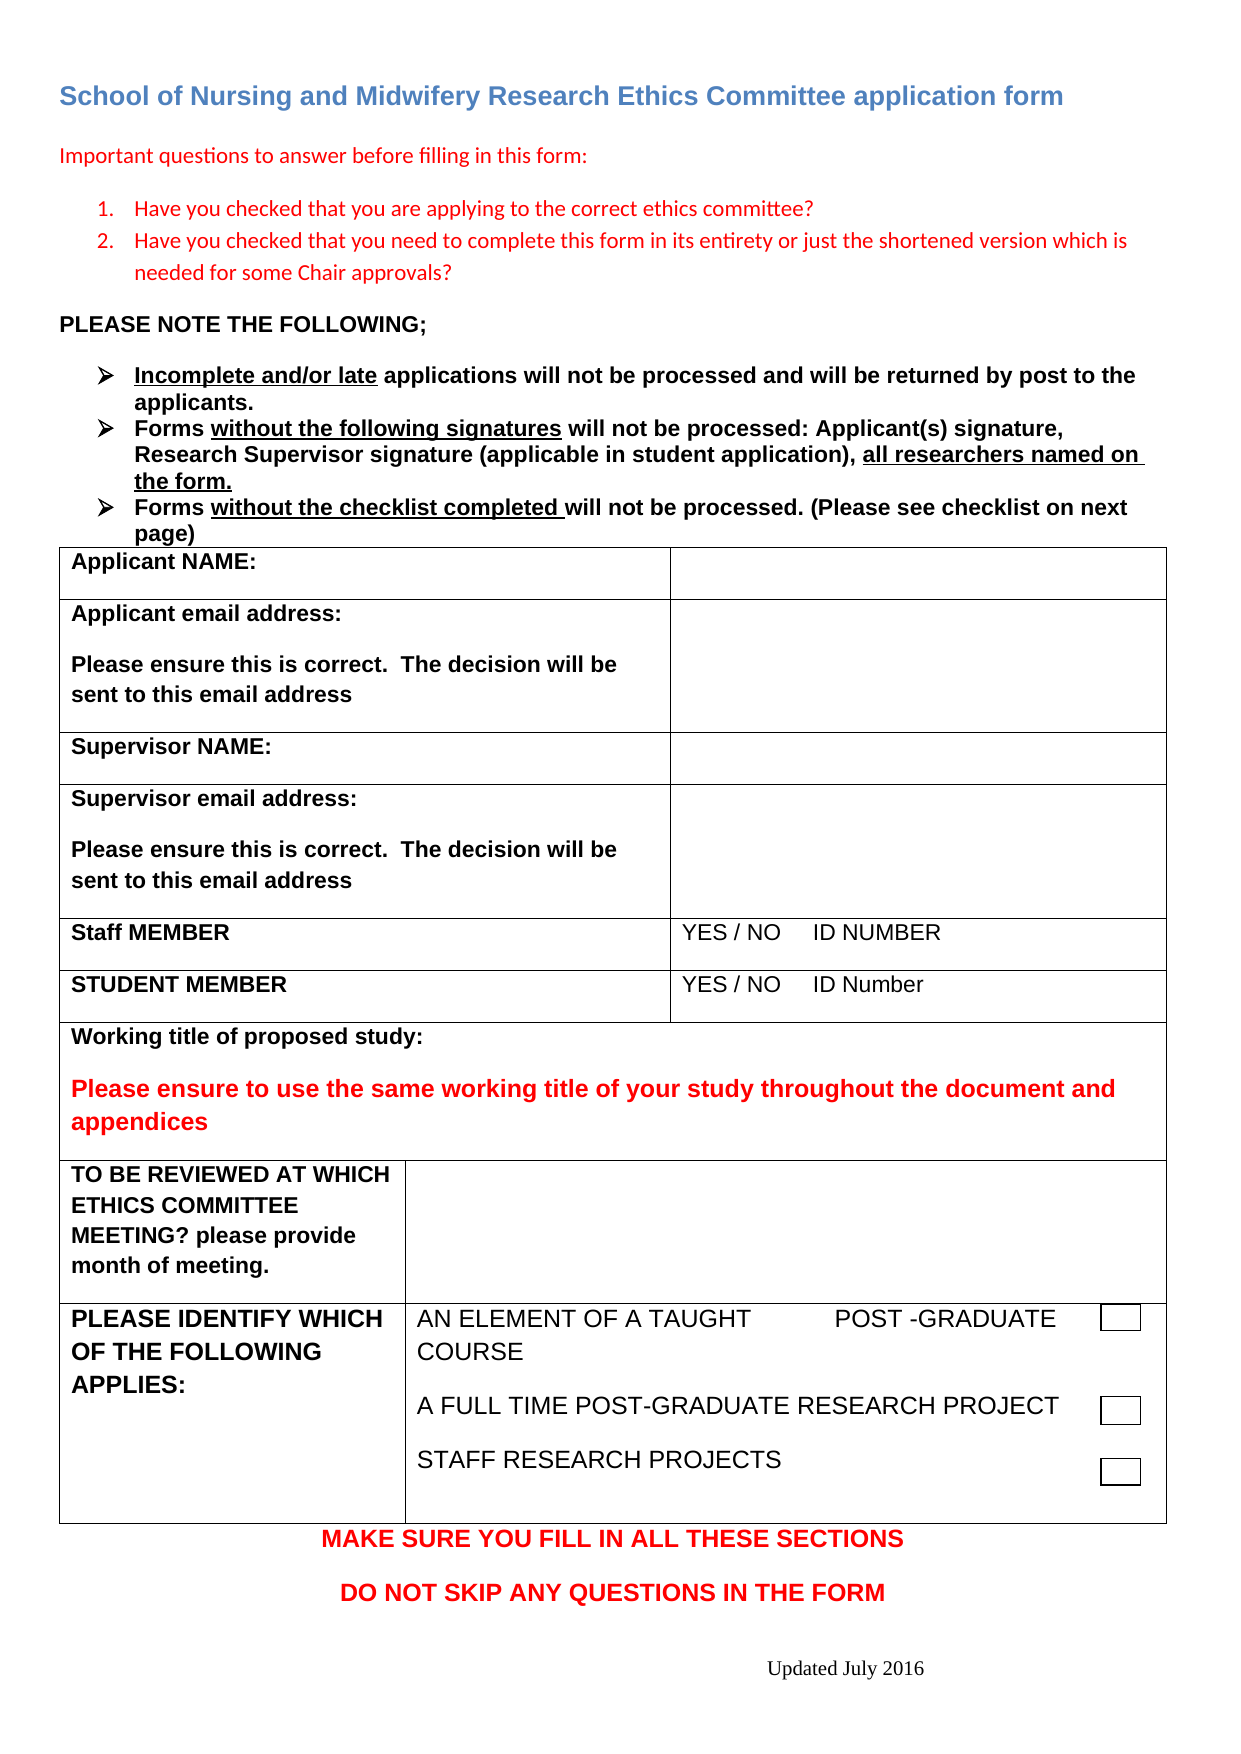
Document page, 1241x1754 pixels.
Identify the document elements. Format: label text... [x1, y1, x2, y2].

table_cell Working title of proposed study: Please ensure to use the same working title of your study throughout the document and appendices [60, 1023, 1166, 1160]
table_cell STUDENT MEMBER [60, 971, 670, 1022]
list Forms without the following signatures will not be processed: Applicant(s) signature, Research Supervisor signature (applicable in student application), all researchers named on the form. [97, 415, 1166, 494]
table_cell [671, 785, 1166, 918]
table_cell Applicant email address: Please ensure this is correct. The decision will be sent to this email address [60, 600, 670, 732]
table_cell [406, 1161, 1166, 1303]
text PLEASE NOTE THE FOLLOWING; [59, 311, 1166, 338]
table_cell PLEASE IDENTIFY WHICH OF THE FOLLOWING APPLIES: [60, 1304, 405, 1523]
list Forms without the checklist completed will not be processed. (Please see checklist on next page) [97, 494, 1166, 547]
table_cell TO BE REVIEWED AT WHICH ETHICS COMMITTEE MEETING? please provide month of meeting. [60, 1161, 405, 1303]
table_cell Staff MEMBER [60, 919, 670, 970]
text Important questions to answer before filling in this form: [59, 141, 1166, 169]
text MAKE SURE YOU FILL IN ALL THESE sections [59, 1524, 1166, 1553]
table_header Applicant NAME: [60, 548, 670, 599]
list Have you checked that you need to complete this form in its entirety or just the shortened version which is needed for some Chair approvals? [97, 226, 1166, 286]
table_cell Supervisor NAME: [60, 733, 670, 784]
table_header [671, 548, 1166, 599]
table_cell YES / NO ID NUMBER [671, 919, 1166, 970]
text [59, 1578, 1166, 1606]
table_cell [671, 733, 1166, 784]
table_cell Supervisor email address: Please ensure this is correct. The decision will be sent to this email address [60, 785, 670, 918]
subtitle School of Nursing and Midwifery Research Ethics Committee application form [59, 80, 1166, 111]
table_cell YES / NO ID Number [671, 971, 1166, 1022]
table_cell [671, 600, 1166, 732]
list Have you checked that you are applying to the correct ethics committee? [97, 194, 1166, 222]
list Incomplete and/or late applications will not be processed and will be returned by post to the applicants. [97, 362, 1166, 415]
table_cell AN ELEMENT OF A TAUGHT POST -GRADUATE COURSE A FULL TIME POST-GRADUATE RESEARCH PROJECT STAFF RESEARCH PROJECTS [406, 1304, 1166, 1523]
